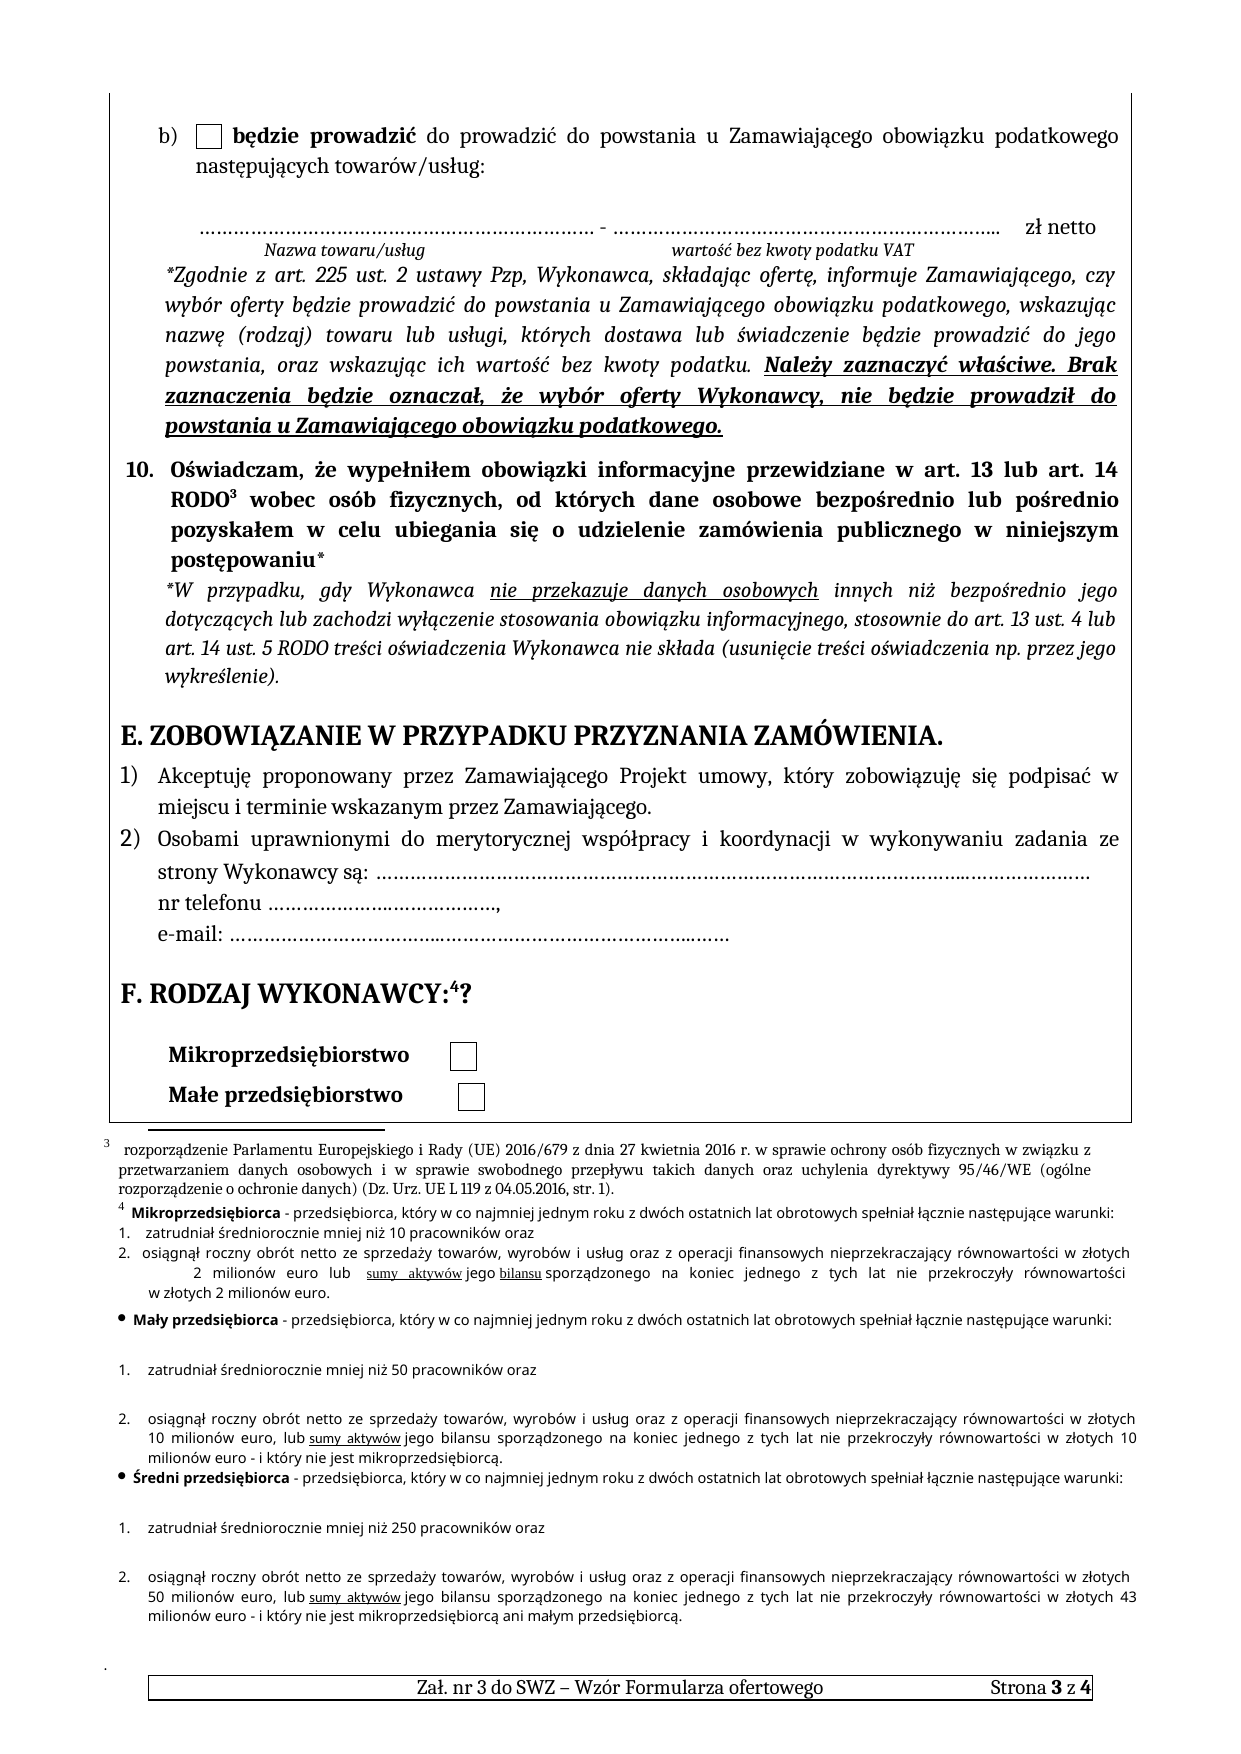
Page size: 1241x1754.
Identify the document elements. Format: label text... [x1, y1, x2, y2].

table_cell E. ZOBOWIĄZANIE W PRZYPADKU PRZYZNANIA ZAMÓWIENIA. Akceptuję proponowany przez Zamawiającego Projekt umowy, który zobowiązuję się podpisać w miejscu i terminie wskazanym przez Zamawiającego. Osobami uprawnionymi do merytorycznej współpracy i koordynacji w wykonywaniu zadania ze strony Wykonawcy są: …………………………………………………………………………………………..………………… nr telefonu ………………….………………, e-mail: ………………………………..……………………………………..…… [110, 707, 1131, 964]
table_cell F. RODZAJ WYKONAWCY:? Mikroprzedsiębiorstwo Małe przedsiębiorstwo Średnie przedsiębiorstwo Jednoosobowa działalność gospodarcza Osoba fizyczna nieprowadząca działalności gospodarczej Inny rodzaj (zaznacz właściwe) [110, 964, 1131, 1122]
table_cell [110, 93, 1131, 707]
